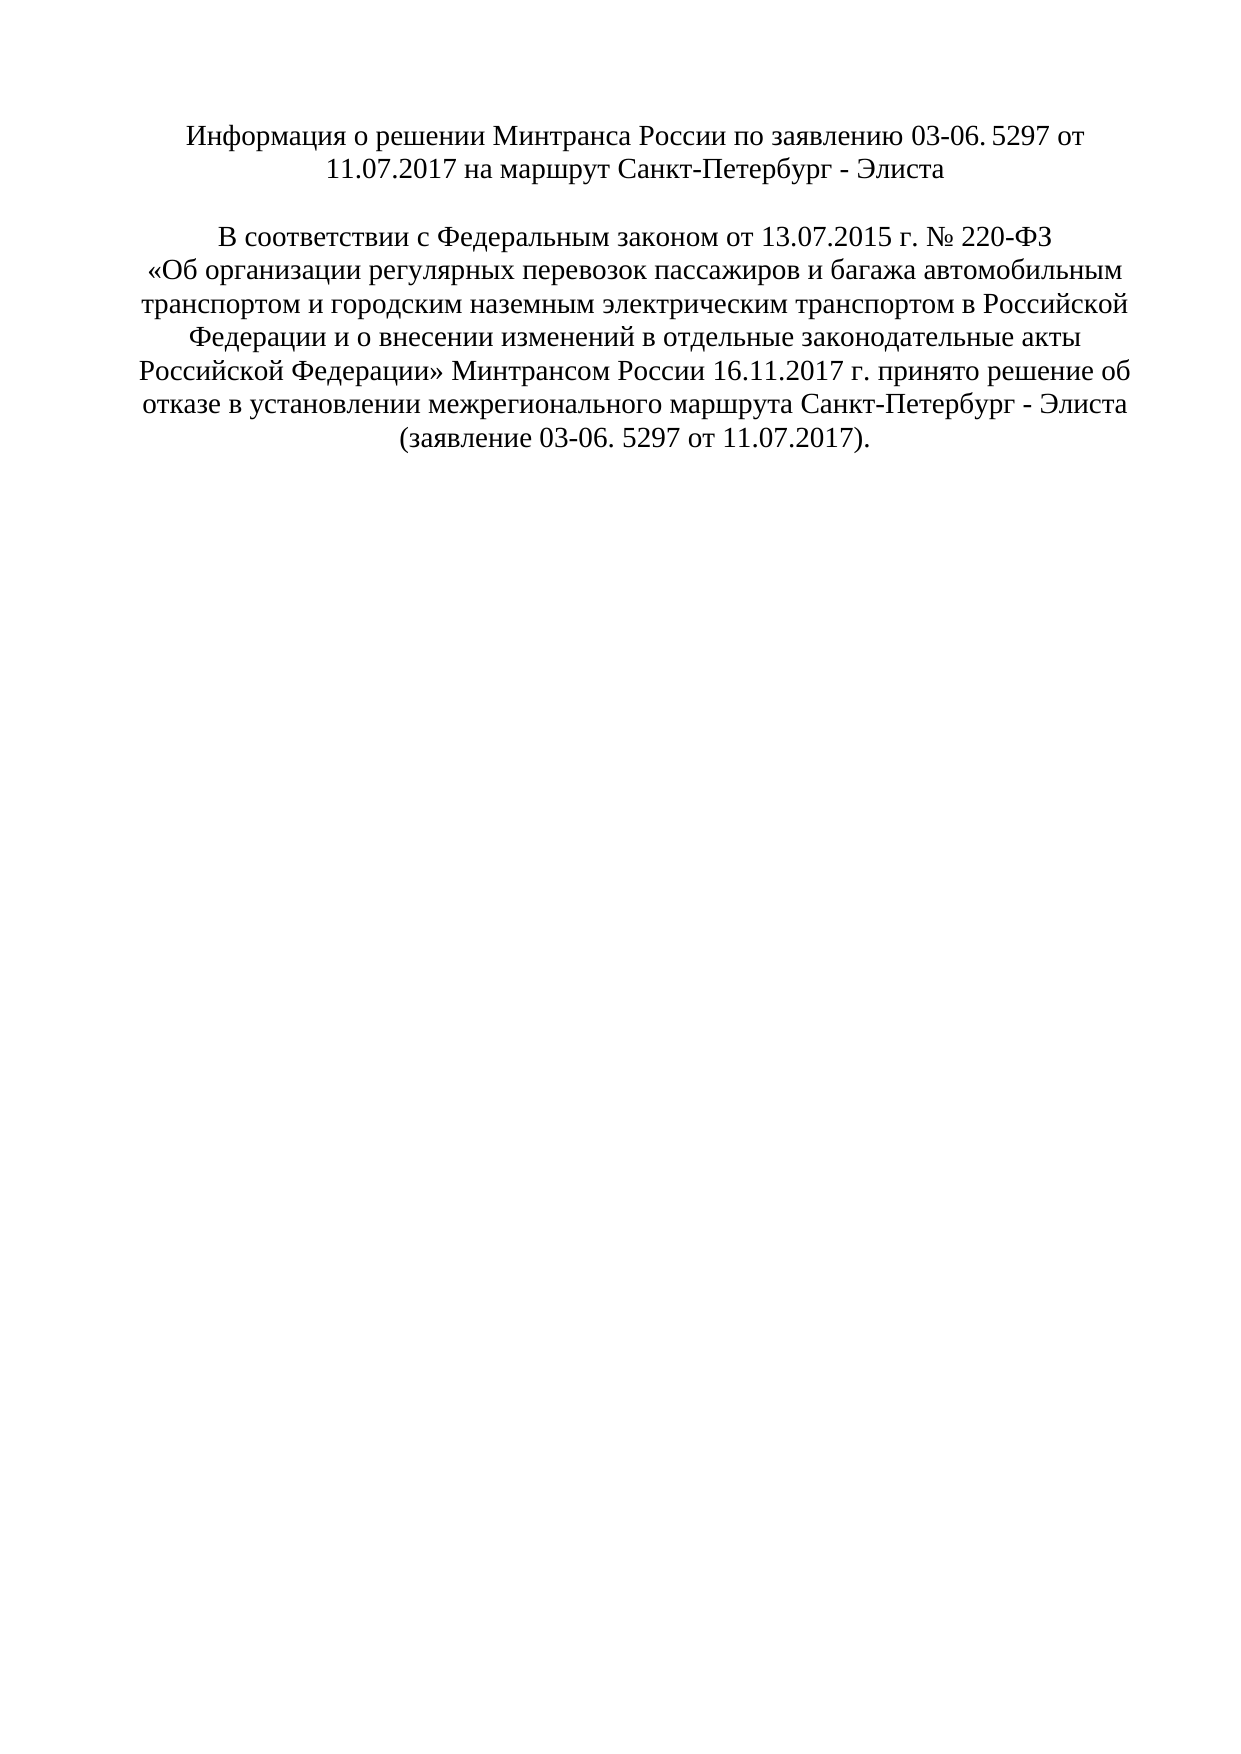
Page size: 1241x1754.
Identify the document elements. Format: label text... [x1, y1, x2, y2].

text Информация о решении Минтранса России по заявлению 03-06. 5297 от 11.07.2017 на маршрут Санкт-Петербург - Элиста [118, 118, 1152, 185]
text В соответствии с Федеральным законом от 13.07.2015 г. № 220-ФЗ «Об организации регулярных перевозок пассажиров и багажа автомобильным транспортом и городским наземным электрическим транспортом в Российской Федерации и о внесении изменений в отдельные законодательные акты Российской Федерации» Минтрансом России 16.11.2017 г. принято решение об отказе в установлении межрегионального маршрута Санкт-Петербург - Элиста (заявление 03-06. 5297 от 11.07.2017). [118, 219, 1152, 453]
